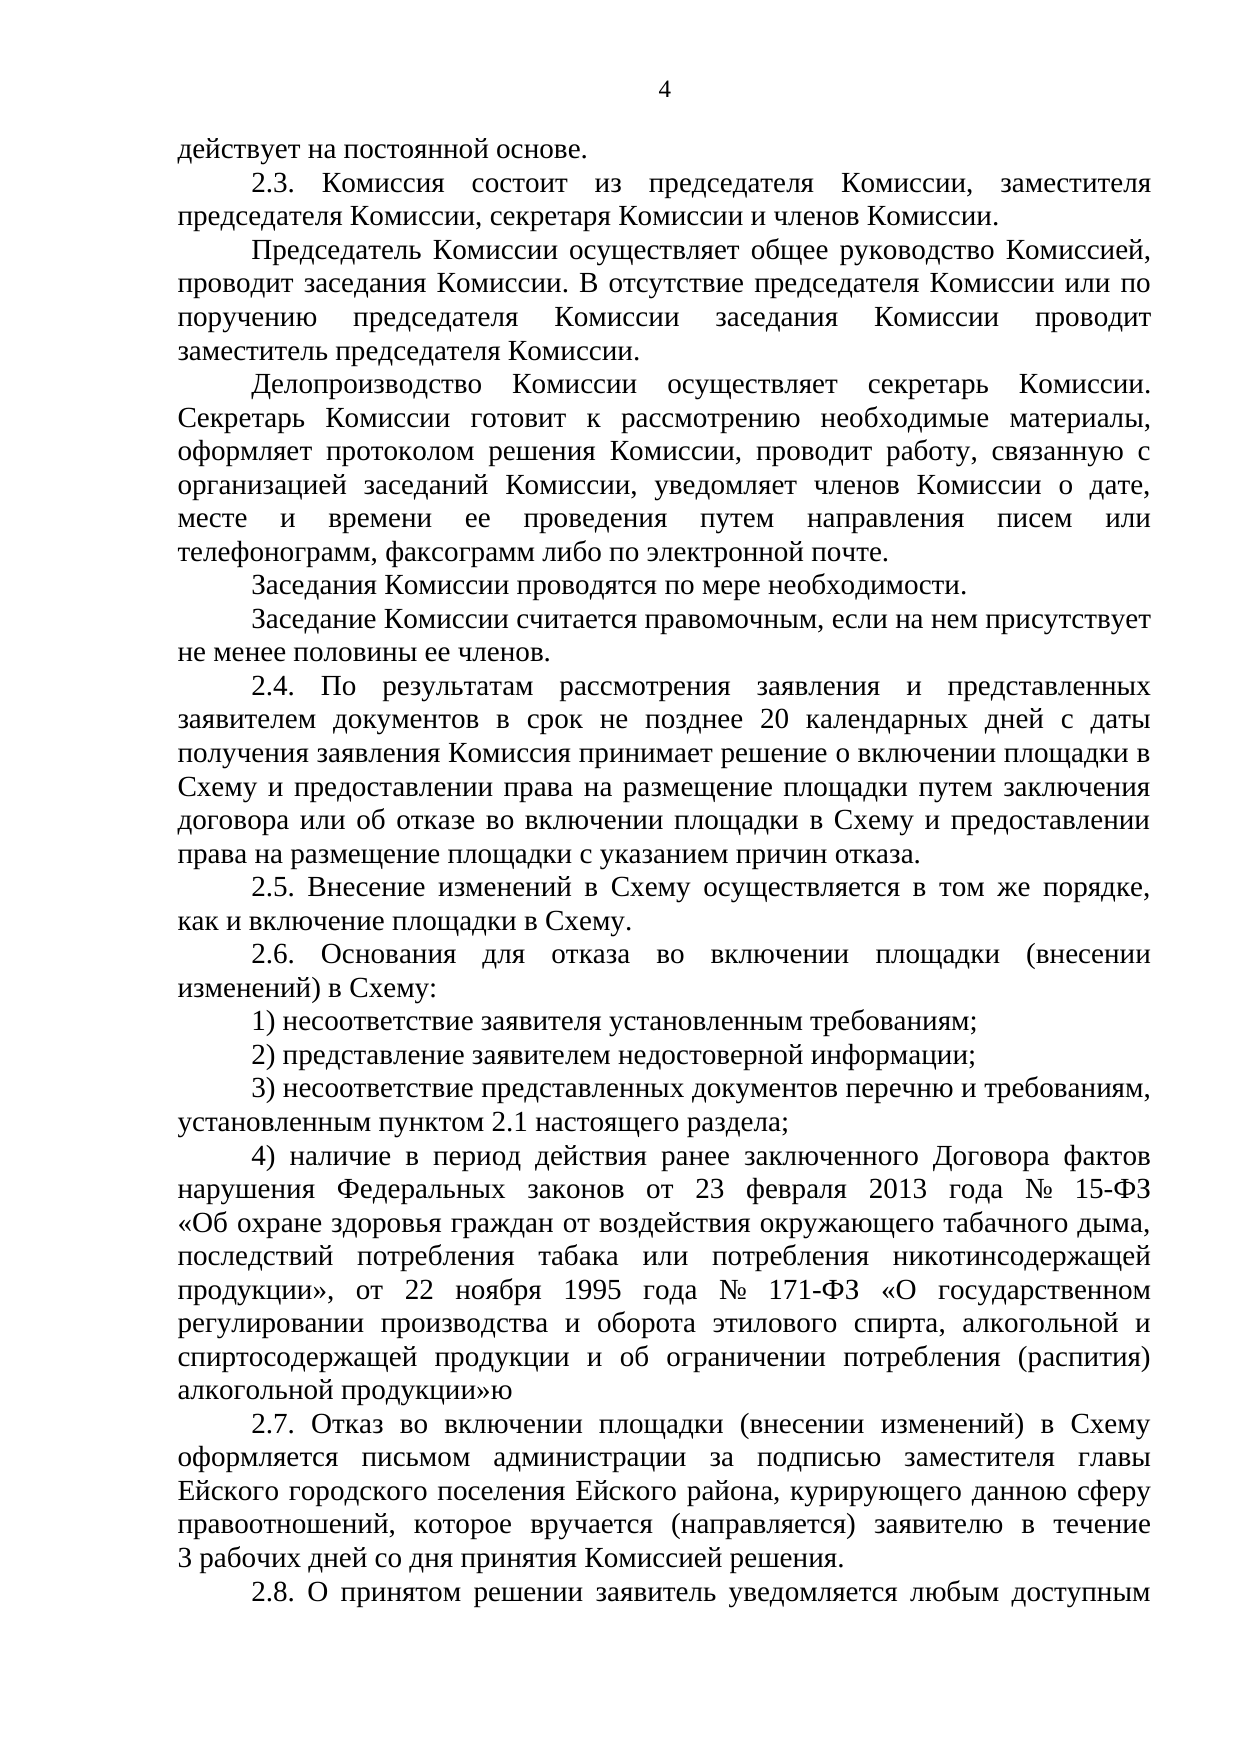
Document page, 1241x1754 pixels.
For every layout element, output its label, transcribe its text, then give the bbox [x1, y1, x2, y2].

title 1) несоответствие заявителя установленным требованиям; [177, 1003, 1152, 1037]
title 2.7. Отказ во включении площадки (внесении изменений) в Схему оформляется письмом администрации за подписью заместителя главы Ейского городского поселения Ейского района, курирующего данною сферу правоотношений, которое вручается (направляется) заявителю в течение 3 рабочих дней со дня принятия Комиссией решения. [177, 1406, 1152, 1574]
title Делопроизводство Комиссии осуществляет секретарь Комиссии. Секретарь Комиссии готовит к рассмотрению необходимые материалы, оформляет протоколом решения Комиссии, проводит работу, связанную с организацией заседаний Комиссии, уведомляет членов Комиссии о дате, месте и времени ее проведения путем направления писем или телефонограмм, факсограмм либо по электронной почте. [177, 366, 1152, 567]
title Заседание Комиссии считается правомочным, если на нем присутствует не менее половины ее членов. [177, 601, 1152, 668]
title 2.5. Внесение изменений в Схему осуществляется в том же порядке, как и включение площадки в Схему. [177, 869, 1152, 936]
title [177, 131, 1152, 165]
title 2) представление заявителем недостоверной информации; [177, 1037, 1152, 1071]
title Заседания Комиссии проводятся по мере необходимости. [177, 567, 1152, 601]
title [177, 1574, 1152, 1607]
title Председатель Комиссии осуществляет общее руководство Комиссией, проводит заседания Комиссии. В отсутствие председателя Комиссии или по поручению председателя Комиссии заседания Комиссии проводит заместитель председателя Комиссии. [177, 232, 1152, 366]
title 4) наличие в период действия ранее заключенного Договора фактов нарушения Федеральных законов от 23 февраля 2013 года № 15-ФЗ «Об охране здоровья граждан от воздействия окружающего табачного дыма, последствий потребления табака или потребления никотинсодержащей продукции», от 22 ноября 1995 года № 171-ФЗ «О государственном регулировании производства и оборота этилового спирта, алкогольной и спиртосодержащей продукции и об ограничении потребления (распития) алкогольной продукции»ю [177, 1138, 1152, 1406]
title 2.4. По результатам рассмотрения заявления и представленных заявителем документов в срок не позднее 20 календарных дней с даты получения заявления Комиссия принимает решение о включении площадки в Схему и предоставлении права на размещение площадки путем заключения договора или об отказе во включении площадки в Схему и предоставлении права на размещение площадки с указанием причин отказа. [177, 668, 1152, 869]
title 3) несоответствие представленных документов перечню и требованиям, установленным пунктом 2.1 настоящего раздела; [177, 1071, 1152, 1138]
title 2.6. Основания для отказа во включении площадки (внесении изменений) в Схему: [177, 936, 1152, 1003]
title 2.3. Комиссия состоит из председателя Комиссии, заместителя председателя Комиссии, секретаря Комиссии и членов Комиссии. [177, 165, 1152, 232]
